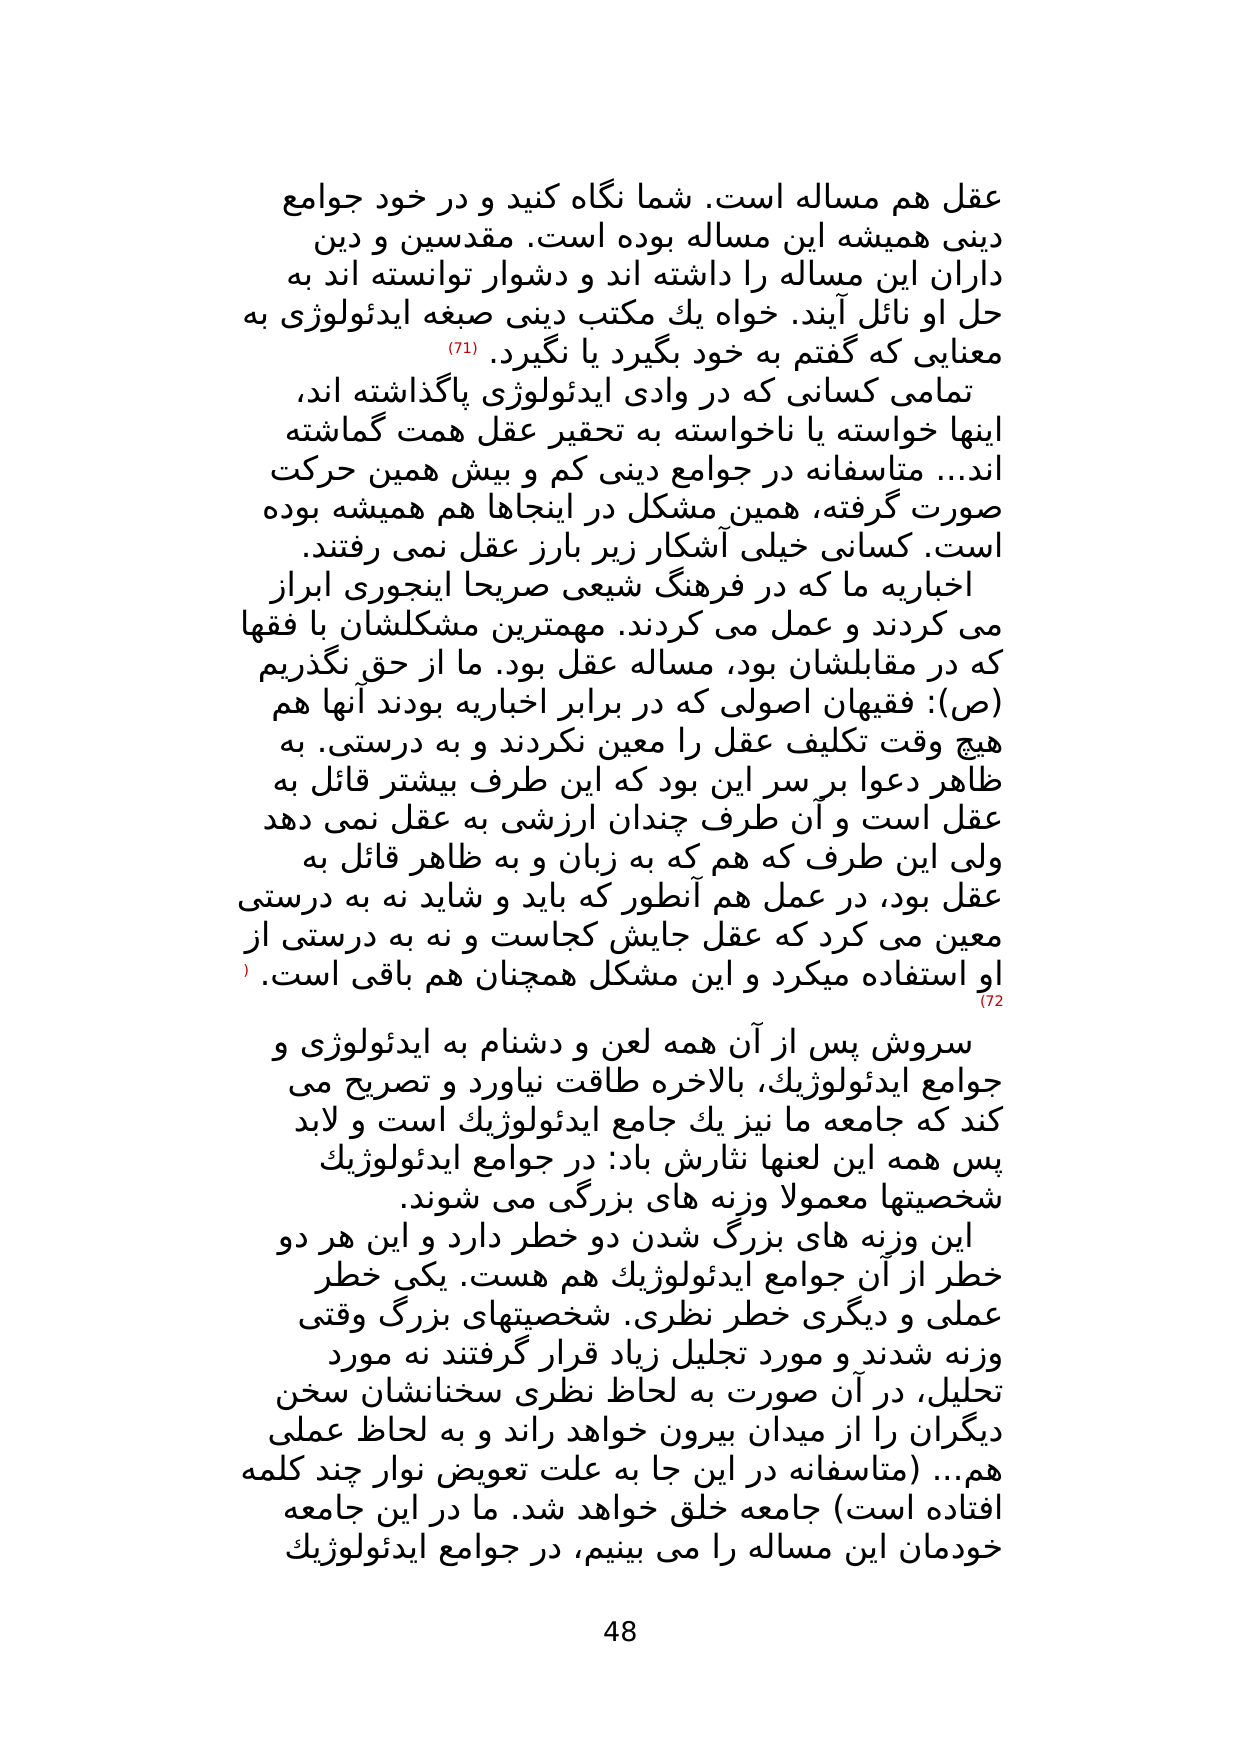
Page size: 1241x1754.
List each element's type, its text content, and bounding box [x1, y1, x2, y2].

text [236, 177, 1004, 371]
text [236, 1217, 1004, 1566]
text سروش پس از آن همه لعن و دشنام به ايدئولوژى و جوامع ايدئولوژيك، بالاخره طاقت نياورد و تصريح مى كند كه جامعه ما نيز يك جامع ايدئولوژيك است و لابد پس همه اين لعنها نثارش باد: در جوامع ايدئولوژيك شخصيتها معمولا وزنه هاى بزرگى مى شوند. [236, 1022, 1004, 1217]
text اخباريه ما كه در فرهنگ شيعى صريحا اينجورى ابراز مى كردند و عمل مى كردند. مهمترين مشكلشان با فقها كه در مقابلشان بود، مساله عقل بود. ما از حق نگذريم (ص): فقيهان اصولى كه در برابر اخباريه بودند آنها هم هيچ وقت تكليف عقل را معين نكردند و به درستى. به ظاهر دعوا بر سر اين بود كه اين طرف بيشتر قائل به عقل است و آن طرف چندان ارزشى به عقل نمى دهد ولى اين طرف كه هم كه به زبان و به ظاهر قائل به عقل بود، در عمل هم آنطور كه بايد و شايد نه به درستى معين مى كرد كه عقل جايش كجاست و نه به درستى از او استفاده ميكرد و اين مشكل همچنان هم باقى است. (72) [236, 566, 1004, 1022]
text تمامى كسانى كه در وادى ايدئولوژى پاگذاشته اند، اينها خواسته يا ناخواسته به تحقير عقل همت گماشته اند... متاسفانه در جوامع دينى كم و بيش همين حركت صورت گرفته، همين مشكل در اينجاها هم هميشه بوده است. كسانى خيلى آشكار زير بارز عقل نمى رفتند. [236, 371, 1004, 566]
